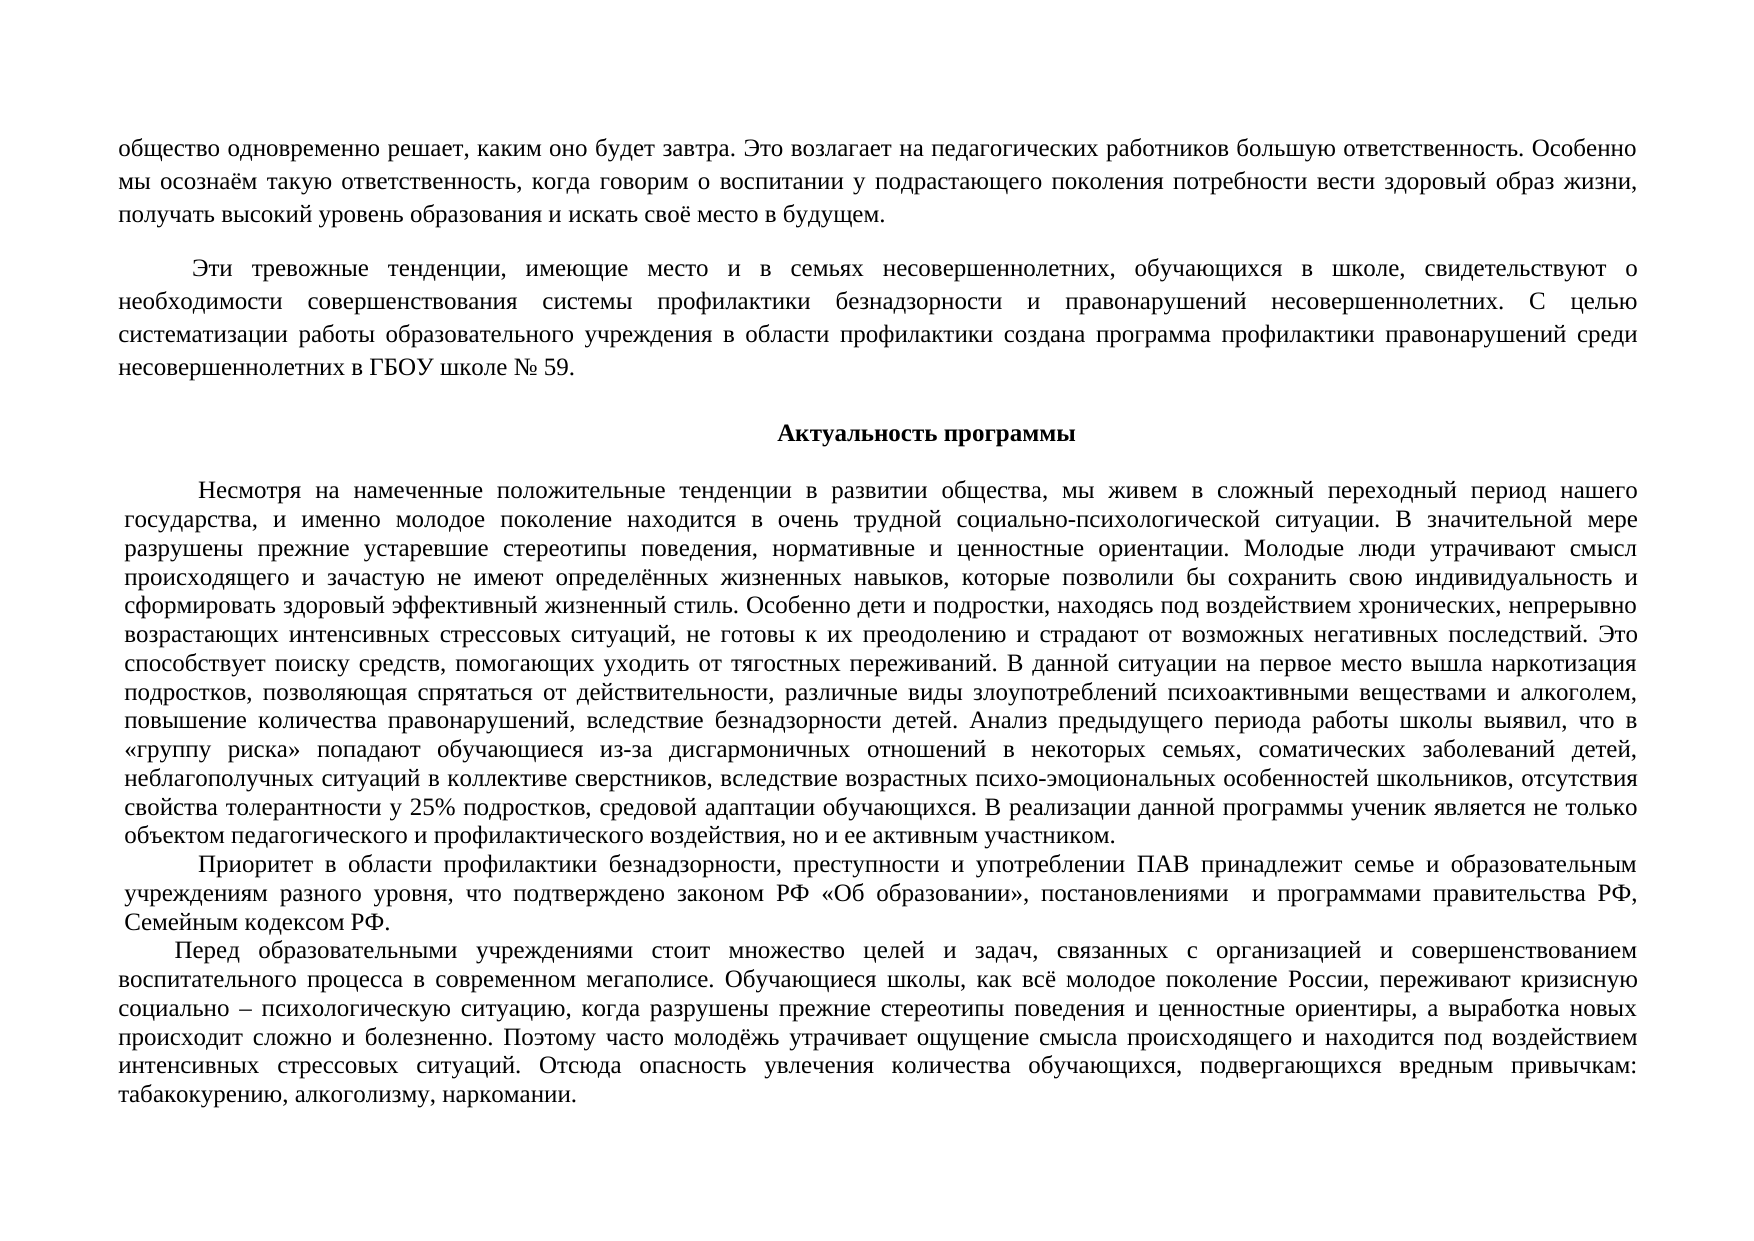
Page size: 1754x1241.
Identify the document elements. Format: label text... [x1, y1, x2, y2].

text Эти тревожные тенденции, имеющие место и в семьях несовершеннолетних, обучающихся в школе, свидетельствуют о необходимости совершенствования системы профилактики безнадзорности и правонарушений несовершеннолетних. С целью систематизации работы образовательного учреждения в области профилактики создана программа профилактики правонарушений среди несовершеннолетних в ГБОУ школе № 59. [118, 253, 1639, 381]
text Приоритет в области профилактики безнадзорности, преступности и употреблении ПАВ принадлежит семье и образовательным учреждениям разного уровня, что подтверждено законом РФ «Об образовании», постановлениями и программами правительства РФ, Семейным кодексом РФ. [124, 849, 1639, 935]
text Несмотря на намеченные положительные тенденции в развитии общества, мы живем в сложный переходный период нашего государства, и именно молодое поколение находится в очень трудной социально-психологической ситуации. В значительной мере разрушены прежние устаревшие стереотипы поведения, нормативные и ценностные ориентации. Молодые люди утрачивают смысл происходящего и зачастую не имеют определённых жизненных навыков, которые позволили бы сохранить свою индивидуальность и сформировать здоровый эффективный жизненный стиль. Особенно дети и подростки, находясь под воздействием хронических, непрерывно возрастающих интенсивных стрессовых ситуаций, не готовы к их преодолению и страдают от возможных негативных последствий. Это способствует поиску средств, помогающих уходить от тягостных переживаний. В данной ситуации на первое место вышла наркотизация подростков, позволяющая спрятаться от действительности, различные виды злоупотреблений психоактивными веществами и алкоголем, повышение количества правонарушений, вследствие безнадзорности детей. Анализ предыдущего периода работы школы выявил, что в «группу риска» попадают обучающиеся из-за дисгармоничных отношений в некоторых семьях, соматических заболеваний детей, неблагополучных ситуаций в коллективе сверстников, вследствие возрастных психо-эмоциональных особенностей школьников, отсутствия свойства толерантности у 25% подростков, средовой адаптации обучающихся. В реализации данной программы ученик является не только объектом педагогического и профилактического воздействия, но и ее активным участником. [124, 475, 1639, 849]
text Перед образовательными учреждениями стоит множество целей и задач, связанных с организацией и совершенствованием воспитательного процесса в современном мегаполисе. Обучающиеся школы, как всё молодое поколение России, переживают кризисную социально – психологическую ситуацию, когда разрушены прежние стереотипы поведения и ценностные ориентиры, а выработка новых происходит сложно и болезненно. Поэтому часто молодёжь утрачивает ощущение смысла происходящего и находится под воздействием интенсивных стрессовых ситуаций. Отсюда опасность увлечения количества обучающихся, подвергающихся вредным привычкам: табакокурению, алкоголизму, наркомании. [118, 935, 1639, 1108]
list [118, 133, 1639, 228]
text Актуальность программы [124, 418, 1655, 447]
